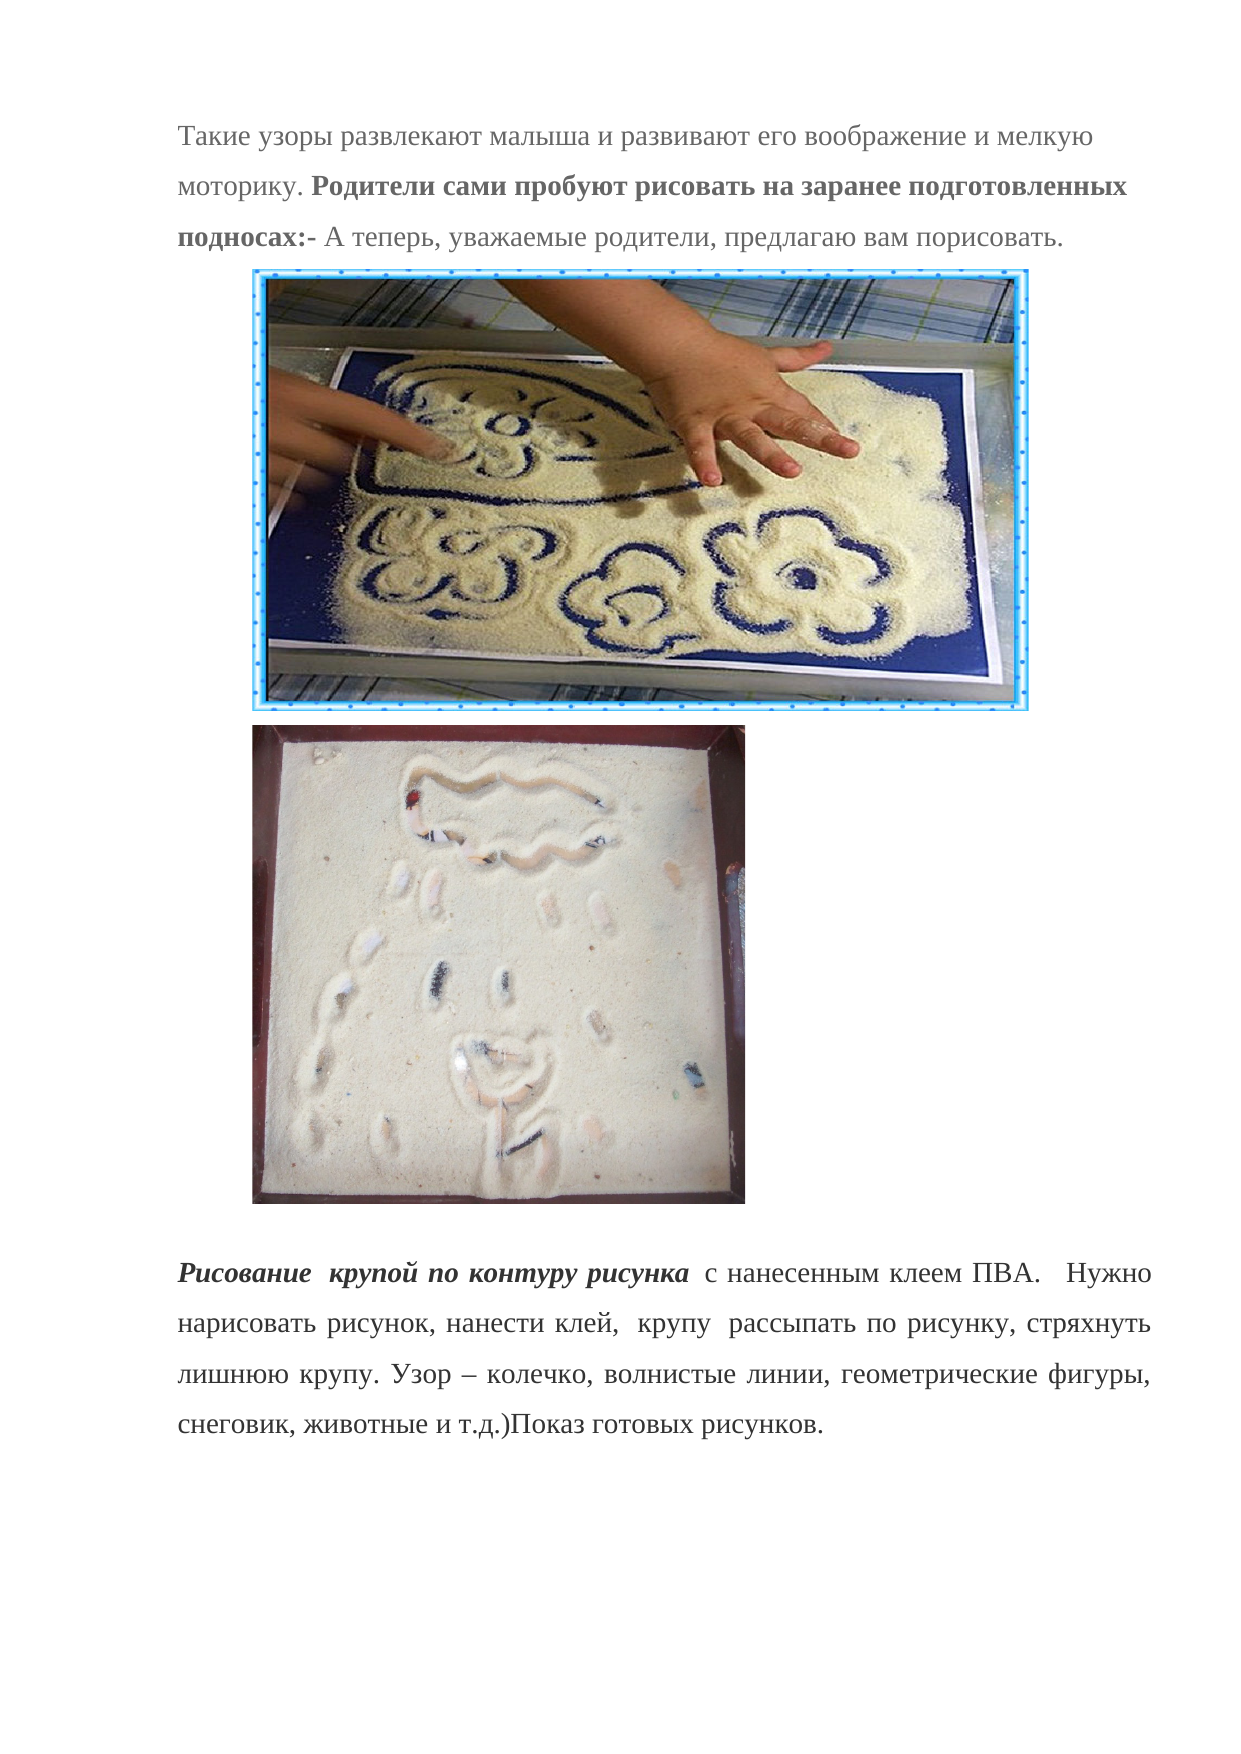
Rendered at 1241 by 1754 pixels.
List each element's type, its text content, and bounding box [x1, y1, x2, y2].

picture [252, 269, 1029, 711]
text Такие узоры развлекают малыша и развивают его воображение и мелкую моторику. Родители сами пробуют рисовать на заранее подготовленных подносах:- А теперь, уважаемые родители, предлагаю вам порисовать. [177, 118, 1152, 252]
text Рисование крупой по контуру рисунка с нанесенным клеем ПВА. Нужно нарисовать рисунок, нанести клей, крупу рассыпать по рисунку, стряхнуть лишнюю крупу. Узор – колечко, волнистые линии, геометрические фигуры, снеговик, животные и т.д.)Показ готовых рисунков. [177, 1255, 1152, 1440]
picture [252, 725, 746, 1204]
